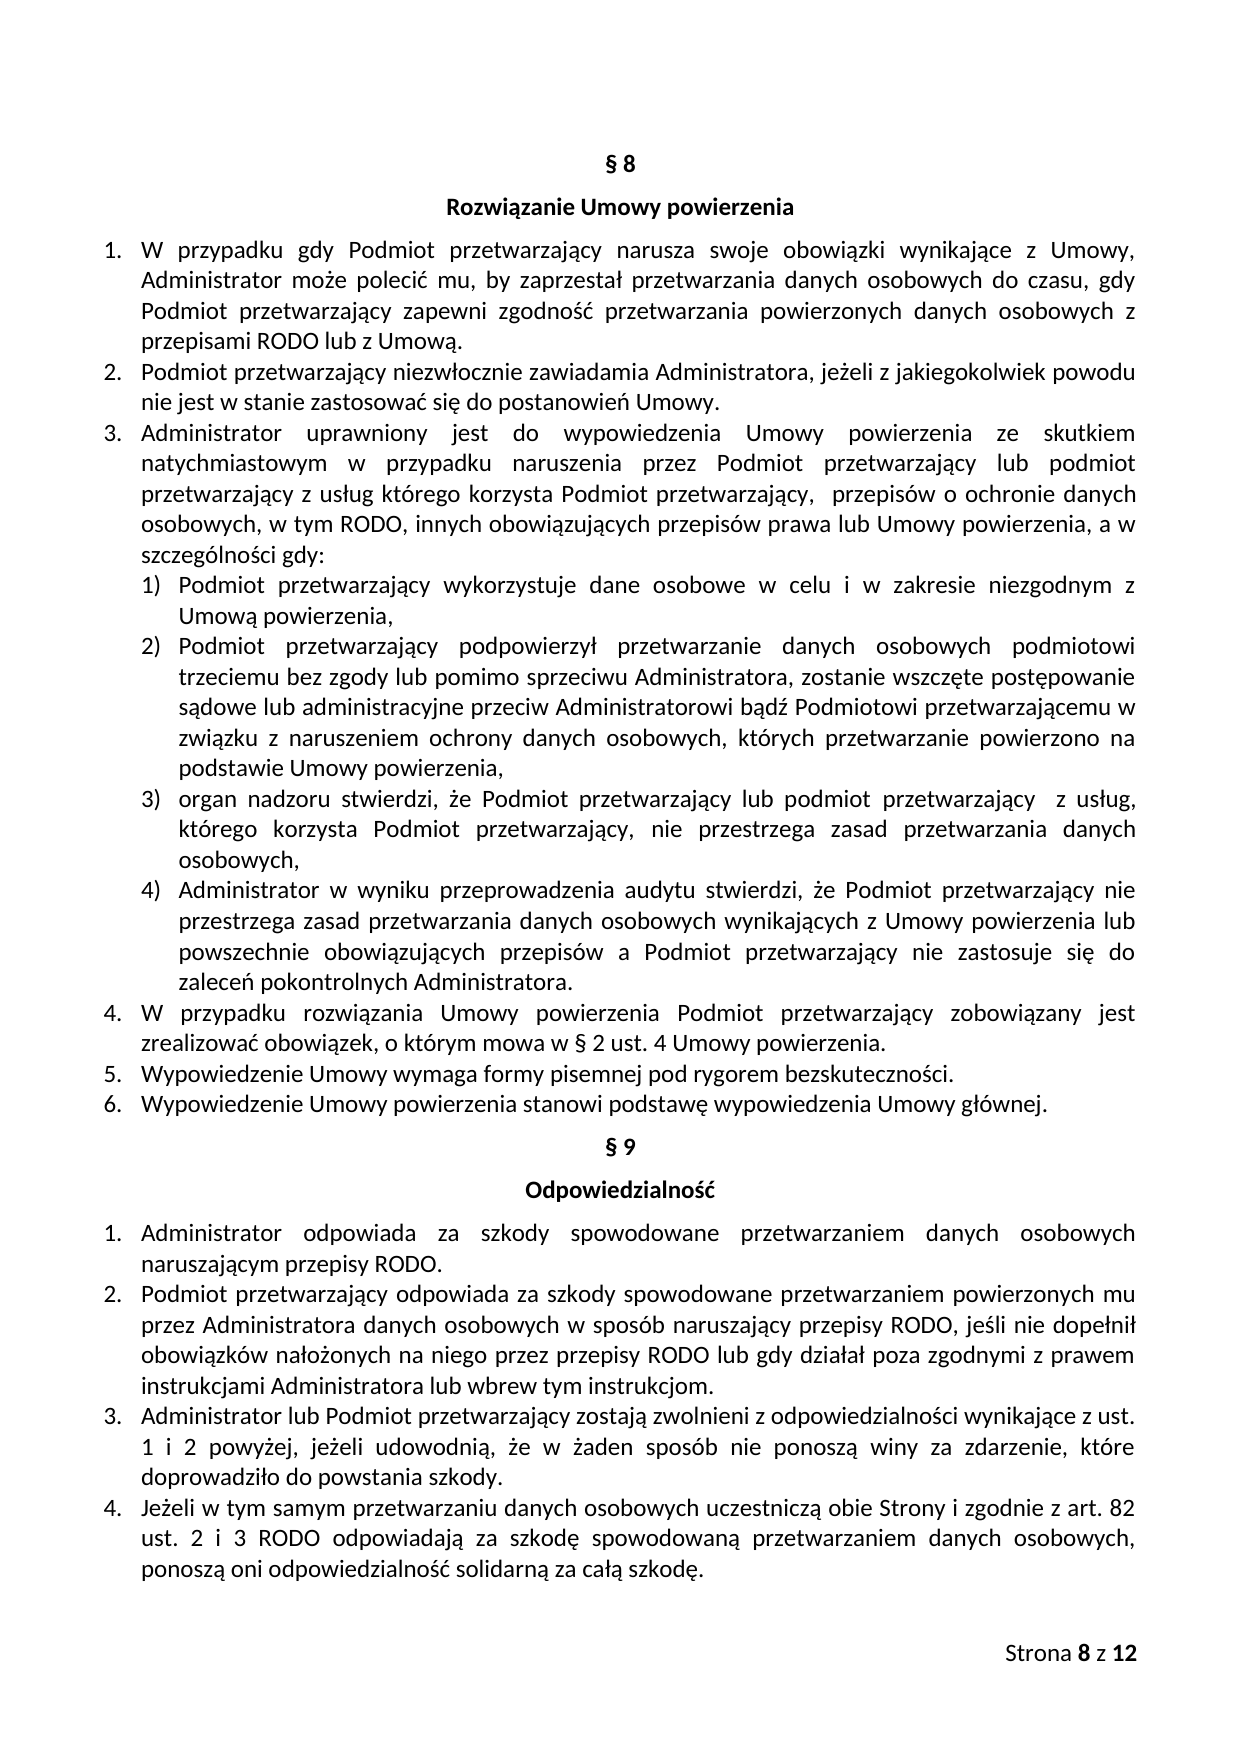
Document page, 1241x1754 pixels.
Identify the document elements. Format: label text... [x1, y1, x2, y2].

list Administrator w wyniku przeprowadzenia audytu stwierdzi, że Podmiot przetwarzający nie przestrzega zasad przetwarzania danych osobowych wynikających z Umowy powierzenia lub powszechnie obowiązujących przepisów a Podmiot przetwarzający nie zastosuje się do zaleceń pokontrolnych Administratora. [141, 875, 1137, 997]
text § 9 [103, 1131, 1137, 1162]
list W przypadku rozwiązania Umowy powierzenia Podmiot przetwarzający zobowiązany jest zrealizować obowiązek, o którym mowa w § 2 ust. 4 Umowy powierzenia. [103, 997, 1137, 1058]
list W przypadku gdy Podmiot przetwarzający narusza swoje obowiązki wynikające z Umowy, Administrator może polecić mu, by zaprzestał przetwarzania danych osobowych do czasu, gdy Podmiot przetwarzający zapewni zgodność przetwarzania powierzonych danych osobowych z przepisami RODO lub z Umową. [103, 234, 1137, 356]
list Administrator lub Podmiot przetwarzający zostają zwolnieni z odpowiedzialności wynikające z ust. 1 i 2 powyżej, jeżeli udowodnią, że w żaden sposób nie ponoszą winy za zdarzenie, które doprowadziło do powstania szkody. [103, 1401, 1137, 1492]
list Administrator odpowiada za szkody spowodowane przetwarzaniem danych osobowych naruszającym przepisy RODO. [103, 1217, 1137, 1278]
list Podmiot przetwarzający odpowiada za szkody spowodowane przetwarzaniem powierzonych mu przez Administratora danych osobowych w sposób naruszający przepisy RODO, jeśli nie dopełnił obowiązków nałożonych na niego przez przepisy RODO lub gdy działał poza zgodnymi z prawem instrukcjami Administratora lub wbrew tym instrukcjom. [103, 1278, 1137, 1401]
list Wypowiedzenie Umowy wymaga formy pisemnej pod rygorem bezskuteczności. [103, 1058, 1137, 1088]
text § 8 [103, 148, 1137, 178]
list Podmiot przetwarzający niezwłocznie zawiadamia Administratora, jeżeli z jakiegokolwiek powodu nie jest w stanie zastosować się do postanowień Umowy. [103, 356, 1137, 417]
list Wypowiedzenie Umowy powierzenia stanowi podstawę wypowiedzenia Umowy głównej. [103, 1088, 1137, 1119]
list Jeżeli w tym samym przetwarzaniu danych osobowych uczestniczą obie Strony i zgodnie z art. 82 ust. 2 i 3 RODO odpowiadają za szkodę spowodowaną przetwarzaniem danych osobowych, ponoszą oni odpowiedzialność solidarną za całą szkodę. [103, 1492, 1137, 1584]
list Podmiot przetwarzający wykorzystuje dane osobowe w celu i w zakresie niezgodnym z Umową powierzenia, [141, 569, 1137, 631]
text Rozwiązanie Umowy powierzenia [103, 191, 1137, 221]
list Administrator uprawniony jest do wypowiedzenia Umowy powierzenia ze skutkiem natychmiastowym w przypadku naruszenia przez Podmiot przetwarzający lub podmiot przetwarzający z usług którego korzysta Podmiot przetwarzający, przepisów o ochronie danych osobowych, w tym RODO, innych obowiązujących przepisów prawa lub Umowy powierzenia, a w szczególności gdy: [103, 417, 1137, 569]
list Podmiot przetwarzający podpowierzył przetwarzanie danych osobowych podmiotowi trzeciemu bez zgody lub pomimo sprzeciwu Administratora, zostanie wszczęte postępowanie sądowe lub administracyjne przeciw Administratorowi bądź Podmiotowi przetwarzającemu w związku z naruszeniem ochrony danych osobowych, których przetwarzanie powierzono na podstawie Umowy powierzenia, [141, 631, 1137, 783]
text Odpowiedzialność [103, 1174, 1137, 1205]
list organ nadzoru stwierdzi, że Podmiot przetwarzający lub podmiot przetwarzający z usług, którego korzysta Podmiot przetwarzający, nie przestrzega zasad przetwarzania danych osobowych, [141, 783, 1137, 875]
